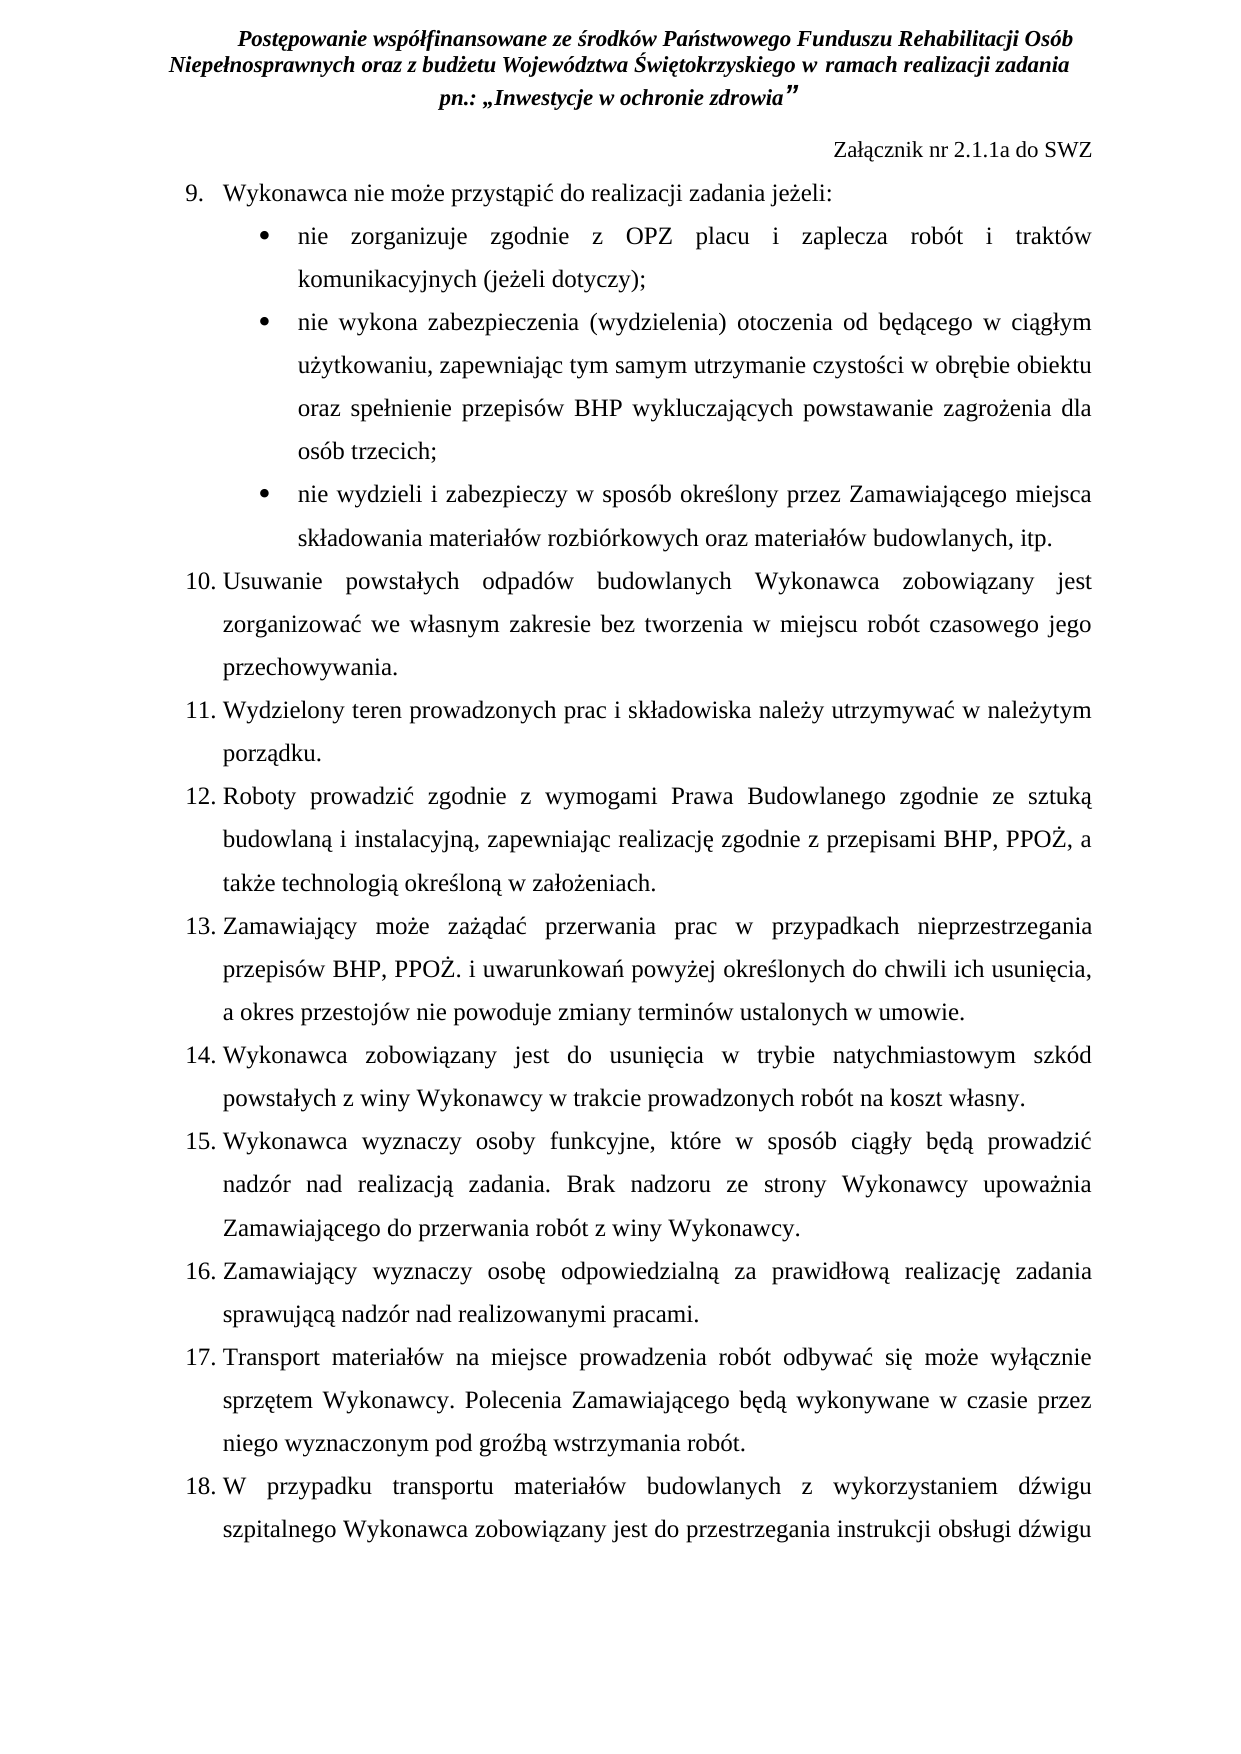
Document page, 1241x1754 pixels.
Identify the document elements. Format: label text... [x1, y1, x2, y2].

list nie wydzieli i zabezpieczy w sposób określony przez Zamawiającego miejsca składowania materiałów rozbiórkowych oraz materiałów budowlanych, itp. [260, 479, 1093, 551]
list Zamawiający wyznaczy osobę odpowiedzialną za prawidłową realizację zadania sprawującą nadzór nad realizowanymi pracami. [185, 1256, 1093, 1328]
list Wykonawca nie może przystąpić do realizacji zadania jeżeli: [185, 178, 1093, 206]
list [185, 1471, 1093, 1543]
list Wykonawca wyznaczy osoby funkcyjne, które w sposób ciągły będą prowadzić nadzór nad realizacją zadania. Brak nadzoru ze strony Wykonawcy upoważnia Zamawiającego do przerwania robót z winy Wykonawcy. [185, 1126, 1093, 1241]
list Wydzielony teren prowadzonych prac i składowiska należy utrzymywać w należytym porządku. [185, 695, 1093, 767]
list Usuwanie powstałych odpadów budowlanych Wykonawca zobowiązany jest zorganizować we własnym zakresie bez tworzenia w miejscu robót czasowego jego przechowywania. [185, 566, 1093, 681]
list Roboty prowadzić zgodnie z wymogami Prawa Budowlanego zgodnie ze sztuką budowlaną i instalacyjną, zapewniając realizację zgodnie z przepisami BHP, PPOŻ, a także technologią określoną w założeniach. [185, 781, 1093, 896]
list nie zorganizuje zgodnie z OPZ placu i zaplecza robót i traktów komunikacyjnych (jeżeli dotyczy); [260, 221, 1093, 293]
list Zamawiający może zażądać przerwania prac w przypadkach nieprzestrzegania przepisów BHP, PPOŻ. i uwarunkowań powyżej określonych do chwili ich usunięcia, a okres przestojów nie powoduje zmiany terminów ustalonych w umowie. [185, 911, 1093, 1026]
list nie wykona zabezpieczenia (wydzielenia) otoczenia od będącego w ciągłym użytkowaniu, zapewniając tym samym utrzymanie czystości w obrębie obiektu oraz spełnienie przepisów BHP wykluczających powstawanie zagrożenia dla osób trzecich; [260, 307, 1093, 465]
list Transport materiałów na miejsce prowadzenia robót odbywać się może wyłącznie sprzętem Wykonawcy. Polecenia Zamawiającego będą wykonywane w czasie przez niego wyznaczonym pod groźbą wstrzymania robót. [185, 1342, 1093, 1457]
list Wykonawca zobowiązany jest do usunięcia w trybie natychmiastowym szkód powstałych z winy Wykonawcy w trakcie prowadzonych robót na koszt własny. [185, 1040, 1093, 1112]
